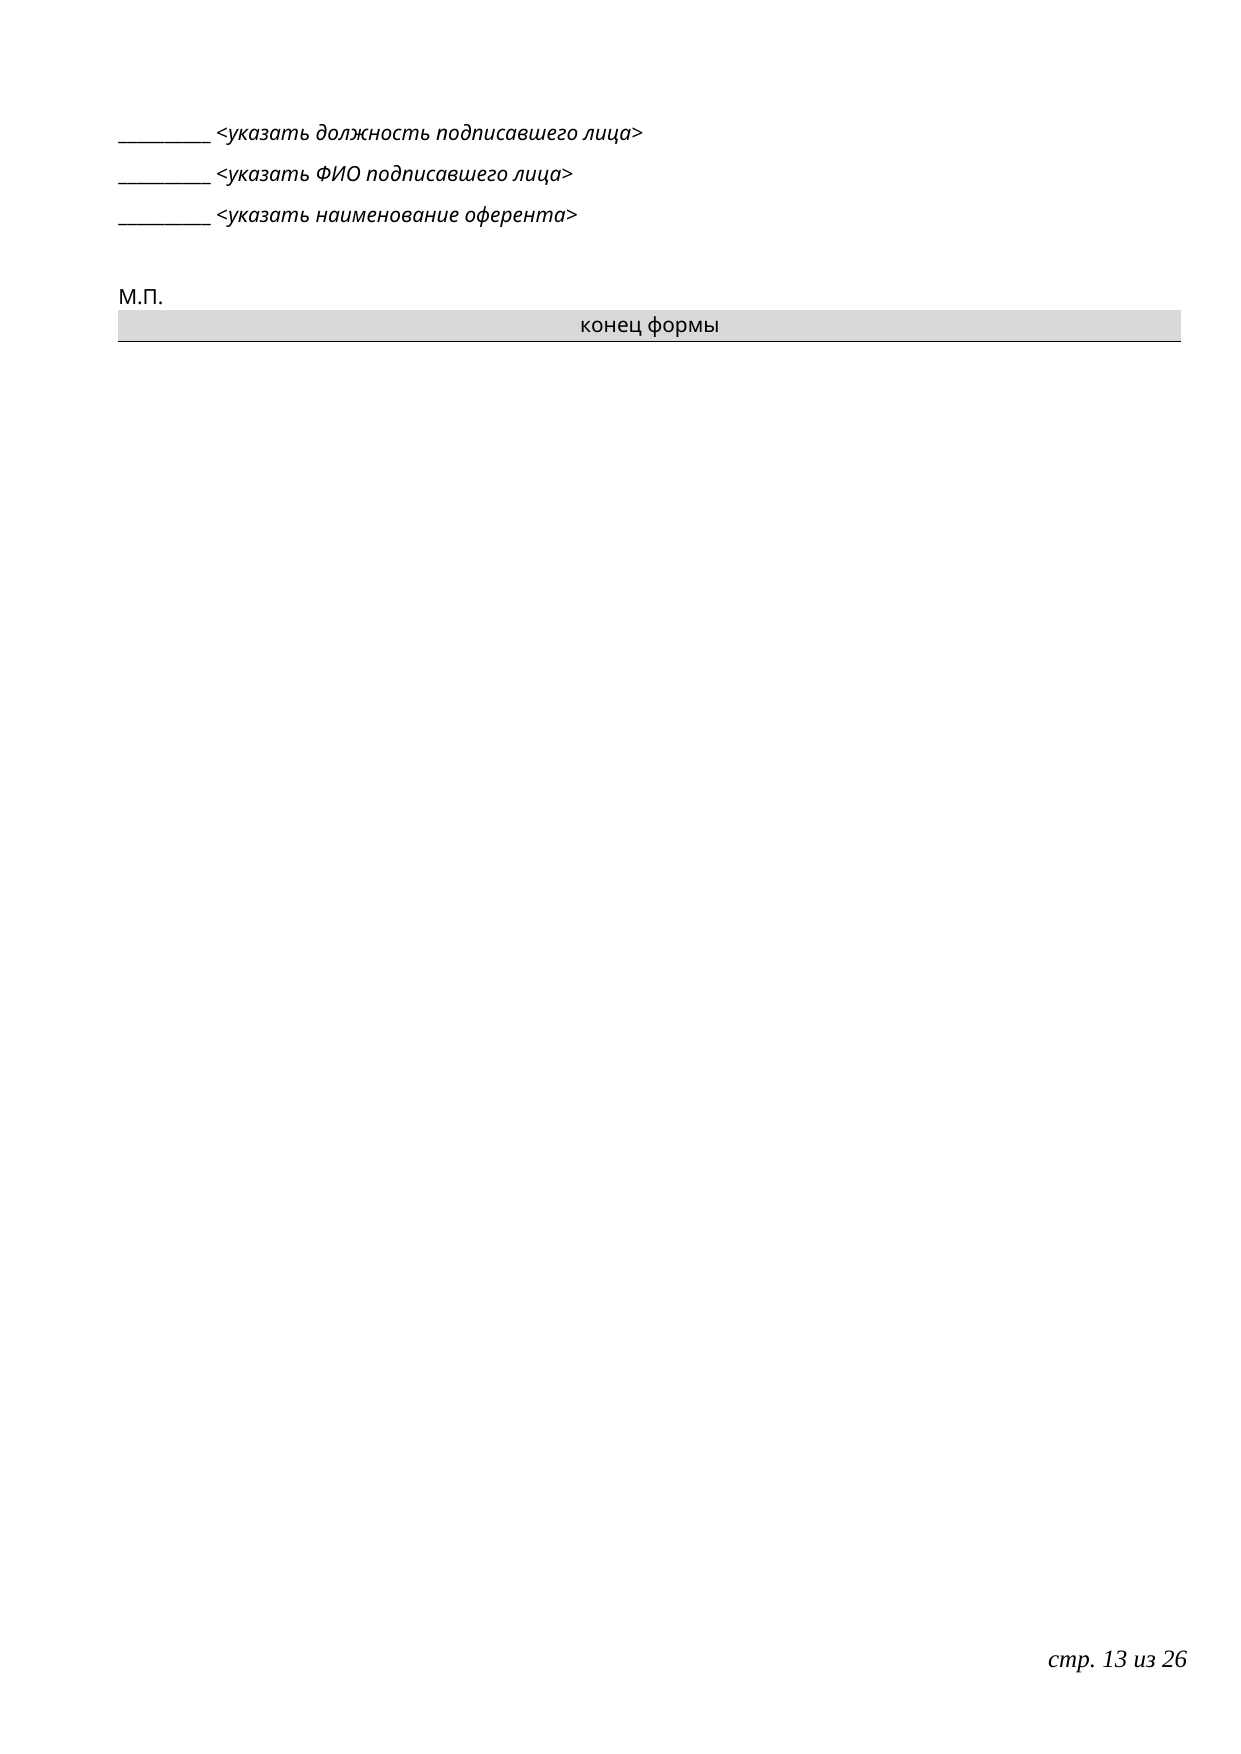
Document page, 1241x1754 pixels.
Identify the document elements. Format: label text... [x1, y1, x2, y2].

text М.П. [118, 282, 1181, 310]
text конец формы [118, 310, 1181, 341]
text __________ <указать должность подписавшего лица> [118, 118, 1181, 147]
text __________ <указать наименование оферента> [118, 200, 1181, 228]
text __________ <указать ФИО подписавшего лица> [118, 159, 1181, 187]
